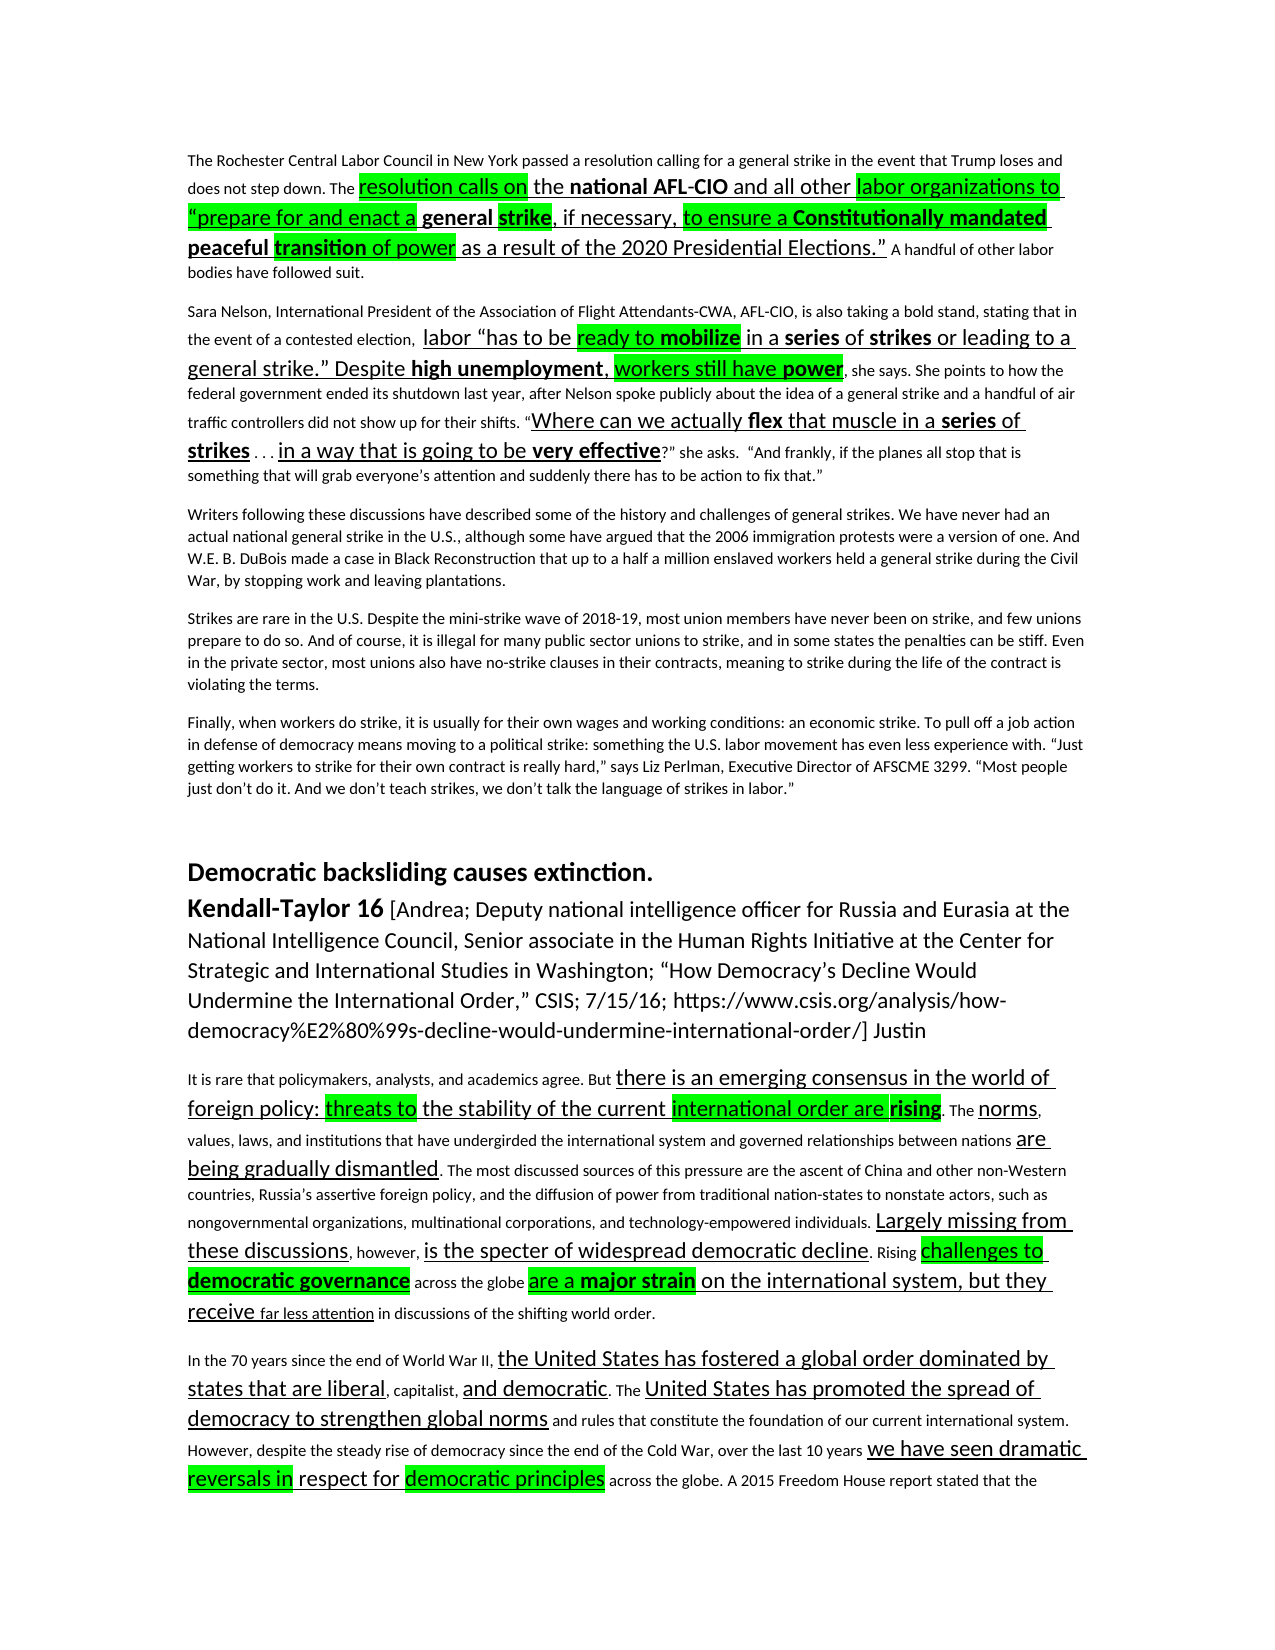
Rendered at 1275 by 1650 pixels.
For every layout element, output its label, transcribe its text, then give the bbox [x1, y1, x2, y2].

text The Rochester Central Labor Council in New York passed a resolution calling for a general strike in the event that Trump loses and does not step down. The resolution calls on the national AFL-CIO and all other labor organizations to “prepare for and enact a general strike, if necessary, to ensure a Constitutionally mandated peaceful transition of power as a result of the 2020 Presidential Elections.” A handful of other labor bodies have followed suit. [187, 150, 1087, 283]
text Sara Nelson, International President of the Association of Flight Attendants-CWA, AFL-CIO, is also taking a bold stand, stating that in the event of a contested election, labor “has to be ready to mobilize in a series of strikes or leading to a general strike.” Despite high unemployment, workers still have power, she says. She points to how the federal government ended its shutdown last year, after Nelson spoke publicly about the idea of a general strike and a handful of air traffic controllers did not show up for their shifts. “Where can we actually flex that muscle in a series of strikes . . . in a way that is going to be very effective?” she asks. “And frankly, if the planes all stop that is something that will grab everyone’s attention and suddenly there has to be action to fix that.” [187, 301, 1087, 486]
text Strikes are rare in the U.S. Despite the mini-strike wave of 2018-19, most union members have never been on strike, and few unions prepare to do so. And of course, it is illegal for many public sector unions to strike, and in some states the penalties can be stiff. Even in the private sector, most unions also have no-strike clauses in their contracts, meaning to strike during the life of the contract is violating the terms. [187, 608, 1087, 694]
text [187, 1344, 1087, 1493]
text Finally, when workers do strike, it is usually for their own wages and working conditions: an economic strike. To pull off a job action in defense of democracy means moving to a political strike: something the U.S. labor movement has even less experience with. “Just getting workers to strike for their own contract is really hard,” says Liz Perlman, Executive Director of AFSCME 3299. “Most people just don’t do it. And we don’t teach strikes, we don’t talk the language of strikes in labor.” [187, 712, 1087, 798]
text It is rare that policymakers, analysts, and academics agree. But there is an emerging consensus in the world of foreign policy: threats to the stability of the current international order are rising. The norms, values, laws, and institutions that have undergirded the international system and governed relationships between nations are being gradually dismantled. The most discussed sources of this pressure are the ascent of China and other non-Western countries, Russia’s assertive foreign policy, and the diffusion of power from traditional nation-states to nonstate actors, such as nongovernmental organizations, multinational corporations, and technology-empowered individuals. Largely missing from these discussions, however, is the specter of widespread democratic decline. Rising challenges to democratic governance across the globe are a major strain on the international system, but they receive far less attention in discussions of the shifting world order. [187, 1063, 1087, 1325]
text Writers following these discussions have described some of the history and challenges of general strikes. We have never had an actual national general strike in the U.S., although some have argued that the 2006 immigration protests were a version of one. And W.E. B. DuBois made a case in Black Reconstruction that up to a half a million enslaved workers held a general strike during the Civil War, by stopping work and leaving plantations. [187, 504, 1087, 590]
text Kendall-Taylor 16 [Andrea; Deputy national intelligence officer for Russia and Eurasia at the National Intelligence Council, Senior associate in the Human Rights Initiative at the Center for Strategic and International Studies in Washington; “How Democracy’s Decline Would Undermine the International Order,” CSIS; 7/15/16; https://www.csis.org/analysis/how-democracy%E2%80%99s-decline-would-undermine-international-order/] Justin [187, 891, 1087, 1045]
subtitle Democratic backsliding causes extinction. [187, 855, 1087, 888]
